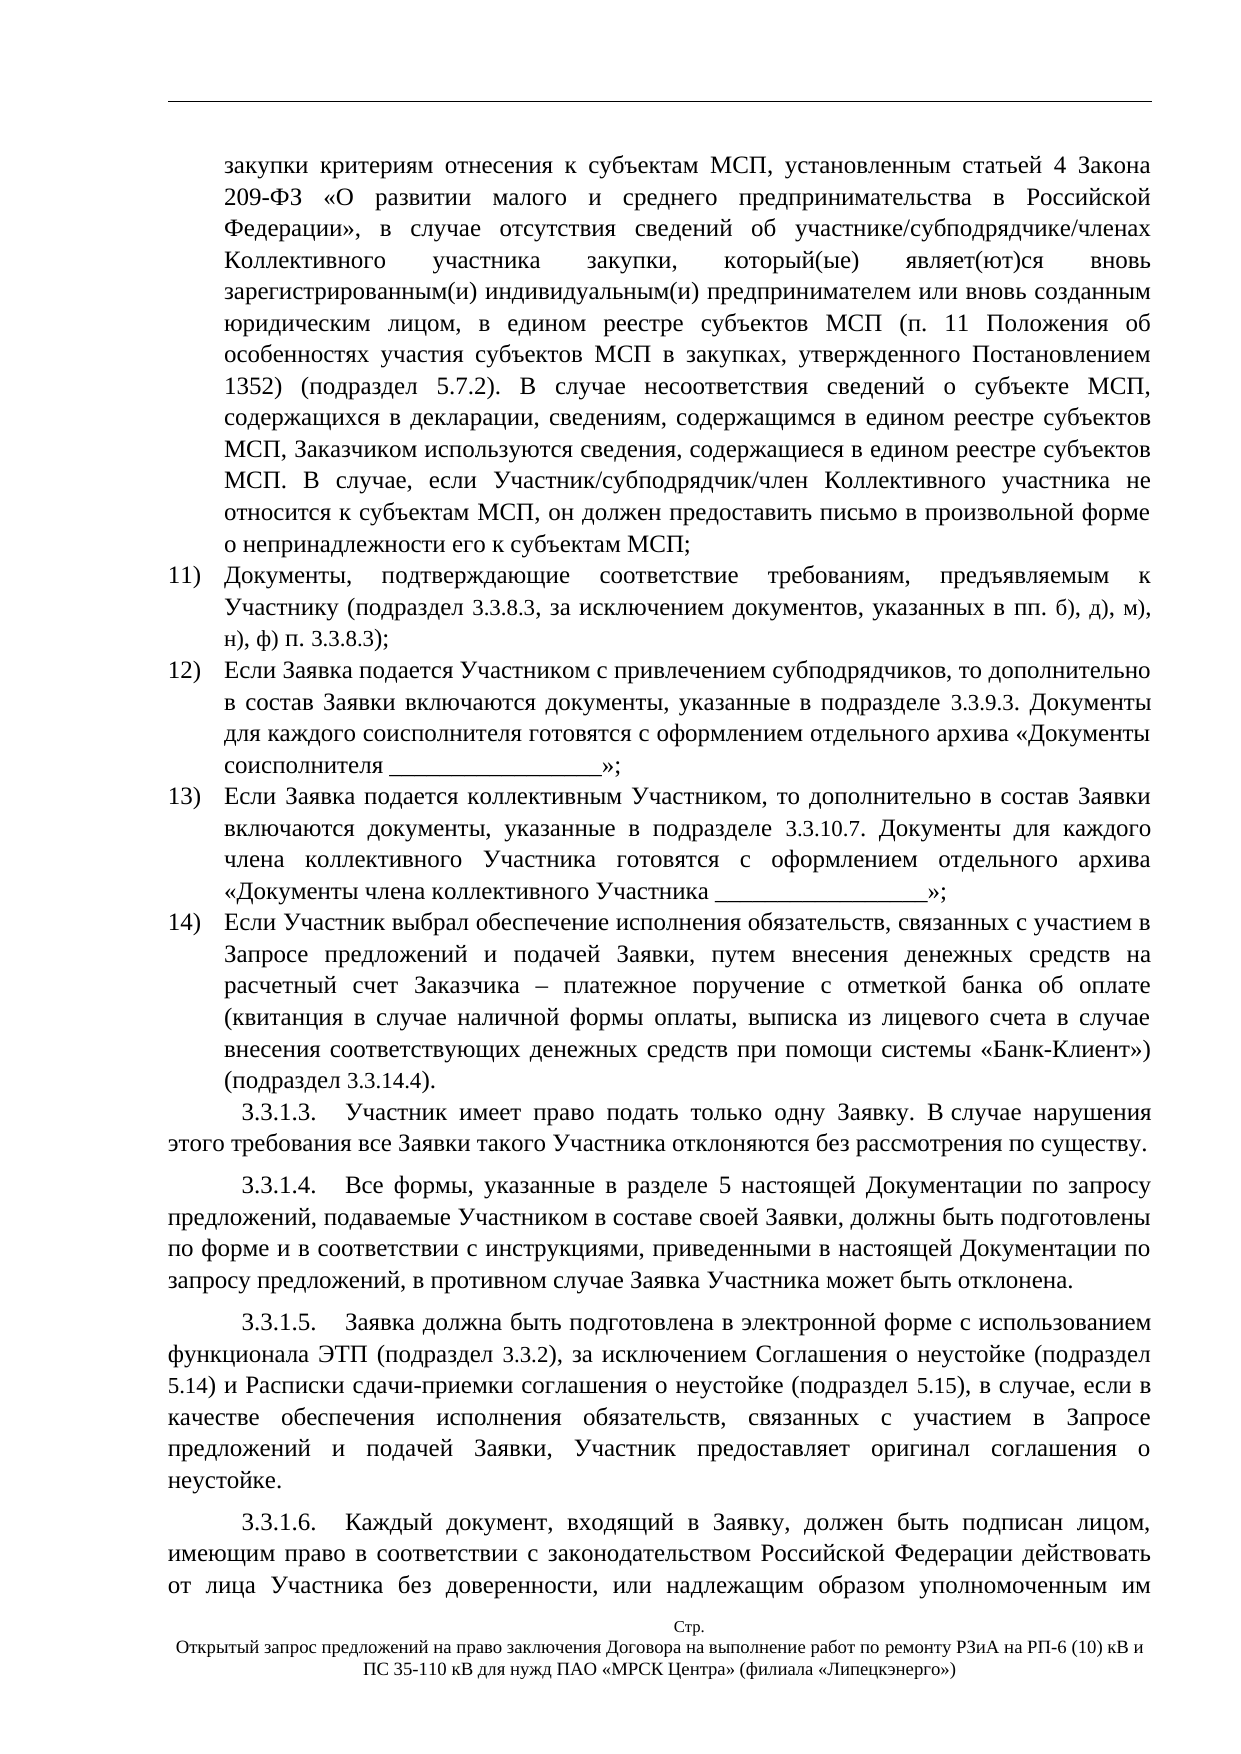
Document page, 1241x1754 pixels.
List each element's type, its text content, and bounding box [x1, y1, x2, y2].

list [168, 1507, 1152, 1599]
list Если Участник выбрал обеспечение исполнения обязательств, связанных с участием в Запросе предложений и подачей Заявки, путем внесения денежных средств на расчетный счет Заказчика – платежное поручение с отметкой банка об оплате (квитанция в случае наличной формы оплаты, выписка из лицевого счета в случае внесения соответствующих денежных средств при помощи системы «Банк-Клиент») (подраздел 3.3.14.4). [168, 907, 1152, 1094]
list Заявка должна быть подготовлена в электронной форме с использованием функционала ЭТП (подраздел 3.3.2), за исключением Соглашения о неустойке (подраздел 5.14) и Расписки сдачи-приемки соглашения о неустойке (подраздел 5.15), в случае, если в качестве обеспечения исполнения обязательств, связанных с участием в Запросе предложений и подачей Заявки, Участник предоставляет оригинал соглашения о неустойке. [168, 1307, 1152, 1494]
list Все формы, указанные в разделе 5 настоящей Документации по запросу предложений, подаваемые Участником в составе своей Заявки, должны быть подготовлены по форме и в соответствии с инструкциями, приведенными в настоящей Документации по запросу предложений, в противном случае Заявка Участника может быть отклонена. [168, 1170, 1152, 1294]
list Если Заявка подается Участником с привлечением субподрядчиков, то дополнительно в состав Заявки включаются документы, указанные в подразделе 3.3.9.3. Документы для каждого соисполнителя готовятся с оформлением отдельного архива «Документы соисполнителя _________________»; [168, 655, 1152, 778]
list Участник имеет право подать только одну Заявку. В случае нарушения этого требования все Заявки такого Участника отклоняются без рассмотрения по существу. [168, 1097, 1152, 1157]
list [168, 150, 1152, 557]
list Документы, подтверждающие соответствие требованиям, предъявляемым к Участнику (подраздел 3.3.8.3, за исключением документов, указанных в пп. б), е), н), о), х) п. 3.3.8.3); [168, 560, 1152, 652]
list Если Заявка подается коллективным Участником, то дополнительно в состав Заявки включаются документы, указанные в подразделе 3.3.10.7. Документы для каждого члена коллективного Участника готовятся с оформлением отдельного архива «Документы члена коллективного Участника _________________»; [168, 781, 1152, 905]
